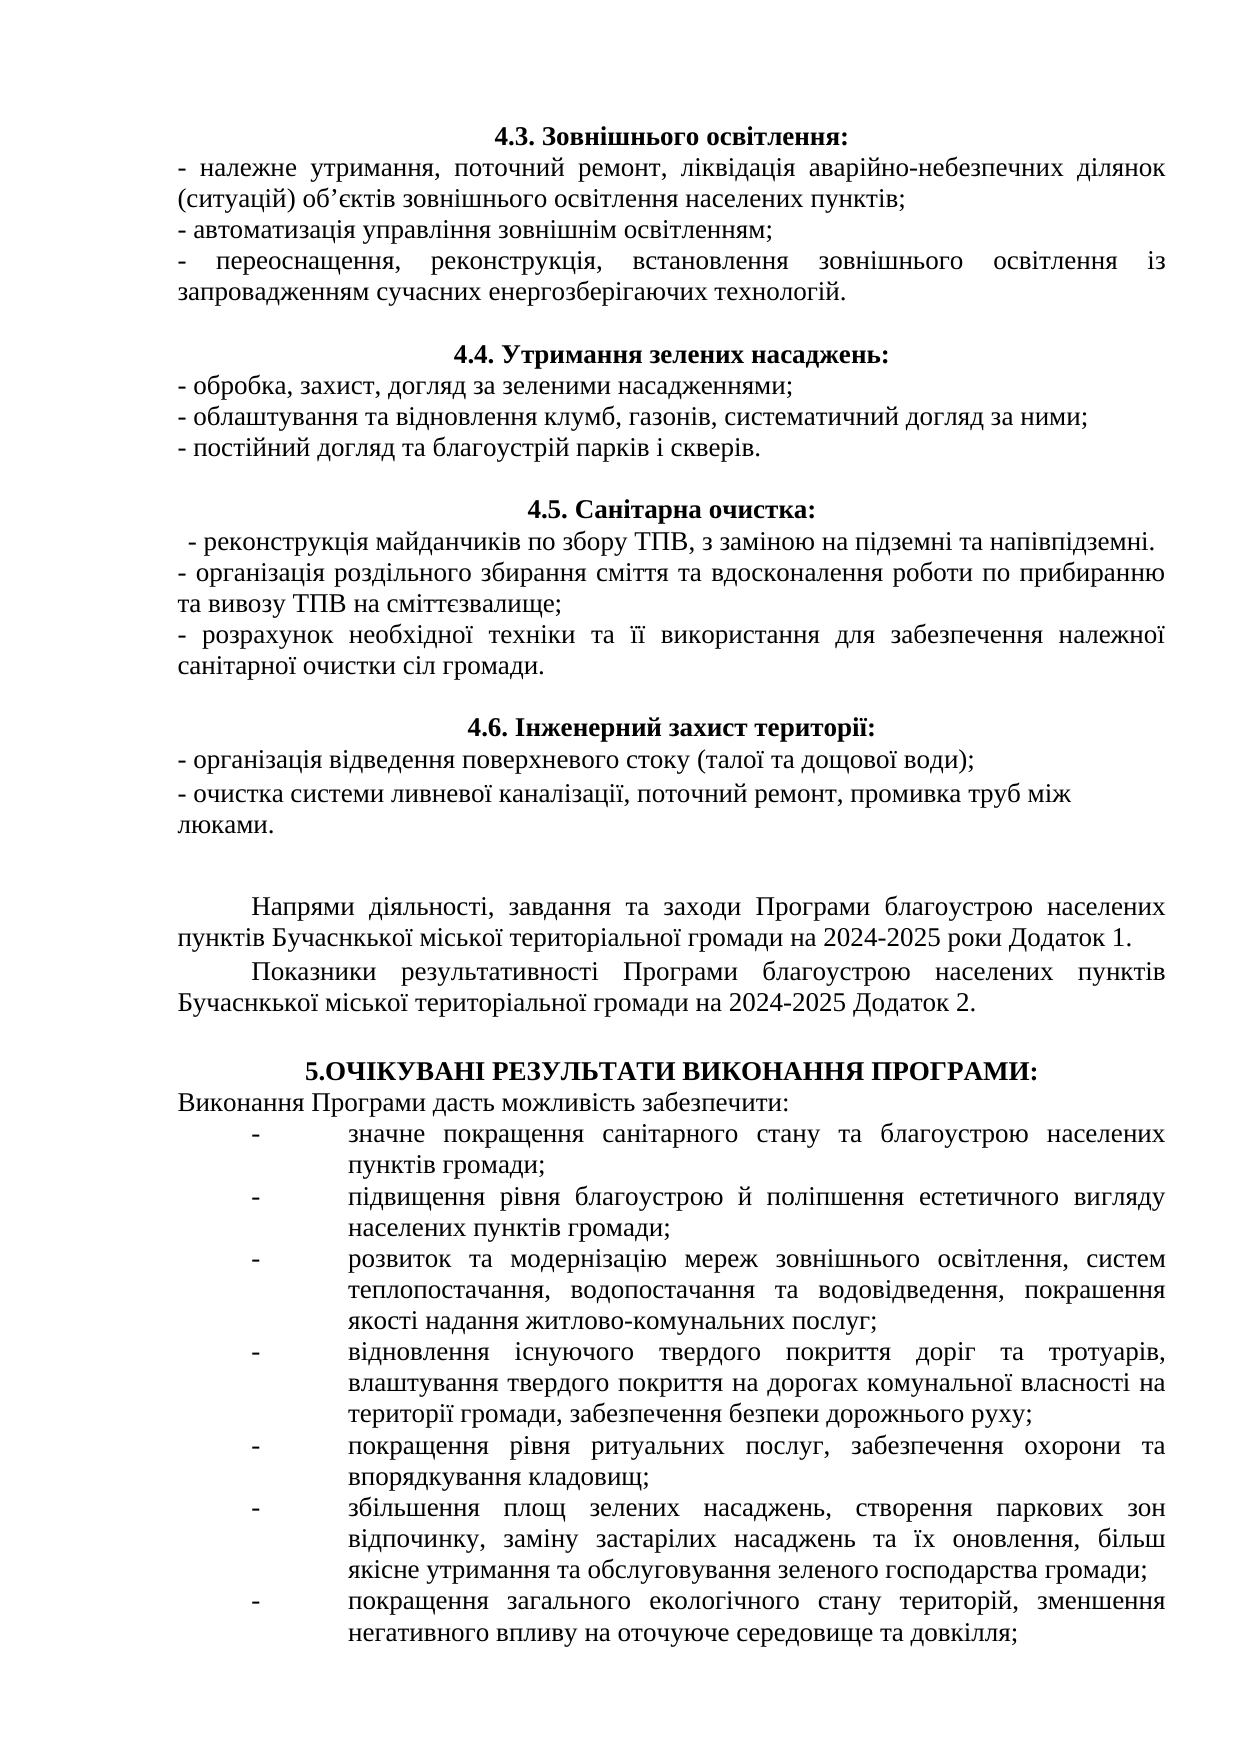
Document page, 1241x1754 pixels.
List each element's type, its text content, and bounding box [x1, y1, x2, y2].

list підвищення рівня благоустрою й поліпшення естетичного вигляду населених пунктів громади; [251, 1179, 1167, 1242]
text Напрями діяльності, завдання та заходи Програми благоустрою населених пунктів Бучаснкької міської територіальної громади на 2024-2025 роки Додаток 1. [177, 889, 1167, 952]
list збільшення площ зелених насаджень, створення паркових зон відпочинку, заміну застарілих насаджень та їх оновлення, більш якісне утримання та обслуговування зеленого господарства громади; [251, 1491, 1167, 1584]
text Показники результативності Програми благоустрою населених пунктів Бучаснкької міської територіальної громади на 2024-2025 Додаток 2. [177, 955, 1167, 1017]
text люками. [177, 808, 1167, 839]
text - реконструкція майданчиків по збору ТПВ, з заміною на підземні та напівпідземні. [177, 525, 1167, 556]
list значне покращення санітарного стану та благоустрою населених пунктів громади; [251, 1117, 1167, 1179]
text 5.ОЧІКУВАНІ РЕЗУЛЬТАТИ ВИКОНАННЯ ПРОГРАМИ: [177, 1055, 1167, 1086]
text - належне утримання, поточний ремонт, ліквідація аварійно-небезпечних ділянок (ситуацій) об’єктів зовнішнього освітлення населених пунктів; [177, 151, 1167, 213]
list відновлення існуючого твердого покриття доріг та тротуарів, влаштування твердого покриття на дорогах комунальної власності на території громади, забезпечення безпеки дорожнього руху; [251, 1335, 1167, 1429]
text 4.3. Зовнішнього освітлення: [177, 120, 1167, 151]
list покращення рівня ритуальних послуг, забезпечення охорони та впорядкування кладовищ; [251, 1429, 1167, 1491]
text Виконання Програми дасть можливість забезпечити: [177, 1086, 1167, 1117]
text - облаштування та відновлення клумб, газонів, систематичний догляд за ними; [177, 400, 1167, 431]
text 4.6. Інженерний захист території: [177, 712, 1167, 743]
list розвиток та модернізацію мереж зовнішнього освітлення, систем теплопостачання, водопостачання та водовідведення, покрашення якості надання житлово-комунальних послуг; [251, 1242, 1167, 1335]
text 4.5. Санітарна очистка: [177, 493, 1167, 525]
list покращення загального екологічного стану територій, зменшення негативного впливу на оточуюче середовище та довкілля; [251, 1584, 1167, 1647]
text - автоматизація управління зовнішнім освітленням; [177, 213, 1167, 244]
text - організація роздільного збирання сміття та вдосконалення роботи по прибиранню та вивозу ТПВ на сміттєзвалище; [177, 556, 1167, 618]
text - обробка, захист, догляд за зеленими насадженнями; [177, 369, 1167, 400]
text 4.4. Утримання зелених насаджень: [177, 338, 1167, 369]
text - постійний догляд та благоустрій парків і скверів. [177, 431, 1167, 462]
text - переоснащення, реконструкція, встановлення зовнішнього освітлення із запровадженням сучасних енергозберігаючих технологій. [177, 244, 1167, 307]
text - очистка системи ливневої каналізації, поточний ремонт, промивка труб між [177, 777, 1167, 808]
text - розрахунок необхідної техніки та її використання для забезпечення належної санітарної очистки сіл громади. [177, 618, 1167, 680]
text - організація відведення поверхневого стоку (талої та дощової води); [177, 743, 1167, 774]
